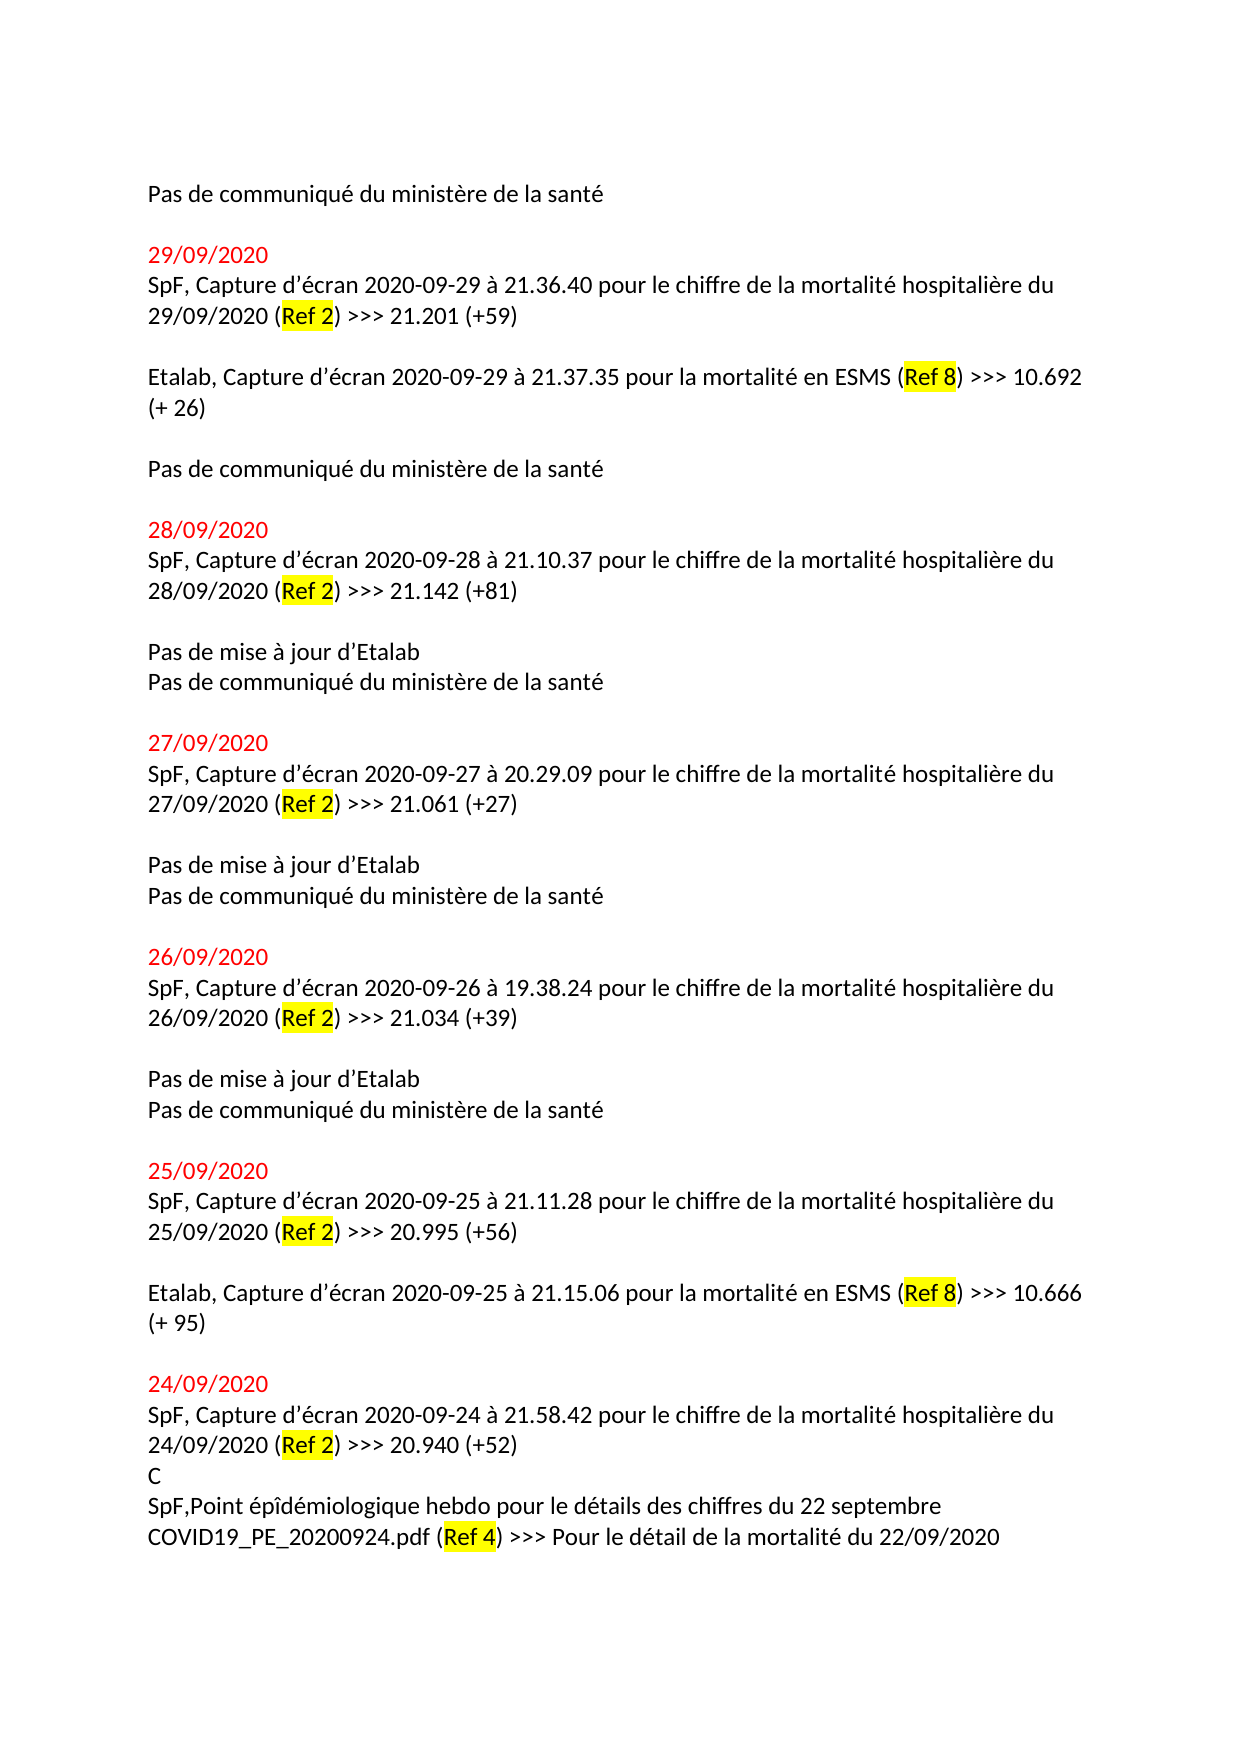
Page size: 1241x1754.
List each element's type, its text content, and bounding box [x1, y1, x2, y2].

text 25/09/2020 [148, 1155, 1093, 1185]
text Pas de communiqué du ministère de la santé [148, 453, 1093, 483]
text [148, 178, 1093, 209]
text 24/09/2020 [148, 1368, 1093, 1399]
text Pas de communiqué du ministère de la santé [148, 1094, 1093, 1124]
text 26/09/2020 [148, 941, 1093, 972]
text SpF, Capture d’écran 2020-09-27 à 20.29.09 pour le chiffre de la mortalité hospitalière du 27/09/2020 (Ref 2) >>> 21.061 (+27) [148, 758, 1093, 819]
text SpF, Capture d’écran 2020-09-24 à 21.58.42 pour le chiffre de la mortalité hospitalière du 24/09/2020 (Ref 2) >>> 20.940 (+52) [148, 1399, 1093, 1460]
text SpF,Point épîdémiologique hebdo pour le détails des chiffres du 22 septembre COVID19_PE_20200924.pdf (Ref 4) >>> Pour le détail de la mortalité du 22/09/2020 [148, 1491, 1093, 1552]
text Pas de communiqué du ministère de la santé [148, 666, 1093, 697]
text 28/09/2020 [148, 514, 1093, 544]
text Pas de mise à jour d’Etalab [148, 1063, 1093, 1094]
text Etalab, Capture d’écran 2020-09-25 à 21.15.06 pour la mortalité en ESMS (Ref 8) >>> 10.666 (+ 95) [148, 1277, 1093, 1338]
text C [148, 1460, 1093, 1491]
text Etalab, Capture d’écran 2020-09-29 à 21.37.35 pour la mortalité en ESMS (Ref 8) >>> 10.692 (+ 26) [148, 361, 1093, 422]
text 27/09/2020 [148, 727, 1093, 758]
text Pas de communiqué du ministère de la santé [148, 880, 1093, 911]
text Pas de mise à jour d’Etalab [148, 636, 1093, 666]
text Pas de mise à jour d’Etalab [148, 849, 1093, 880]
text SpF, Capture d’écran 2020-09-29 à 21.36.40 pour le chiffre de la mortalité hospitalière du 29/09/2020 (Ref 2) >>> 21.201 (+59) [148, 270, 1093, 331]
text 29/09/2020 [148, 239, 1093, 270]
text SpF, Capture d’écran 2020-09-28 à 21.10.37 pour le chiffre de la mortalité hospitalière du 28/09/2020 (Ref 2) >>> 21.142 (+81) [148, 544, 1093, 605]
text SpF, Capture d’écran 2020-09-25 à 21.11.28 pour le chiffre de la mortalité hospitalière du 25/09/2020 (Ref 2) >>> 20.995 (+56) [148, 1185, 1093, 1246]
text SpF, Capture d’écran 2020-09-26 à 19.38.24 pour le chiffre de la mortalité hospitalière du 26/09/2020 (Ref 2) >>> 21.034 (+39) [148, 972, 1093, 1033]
